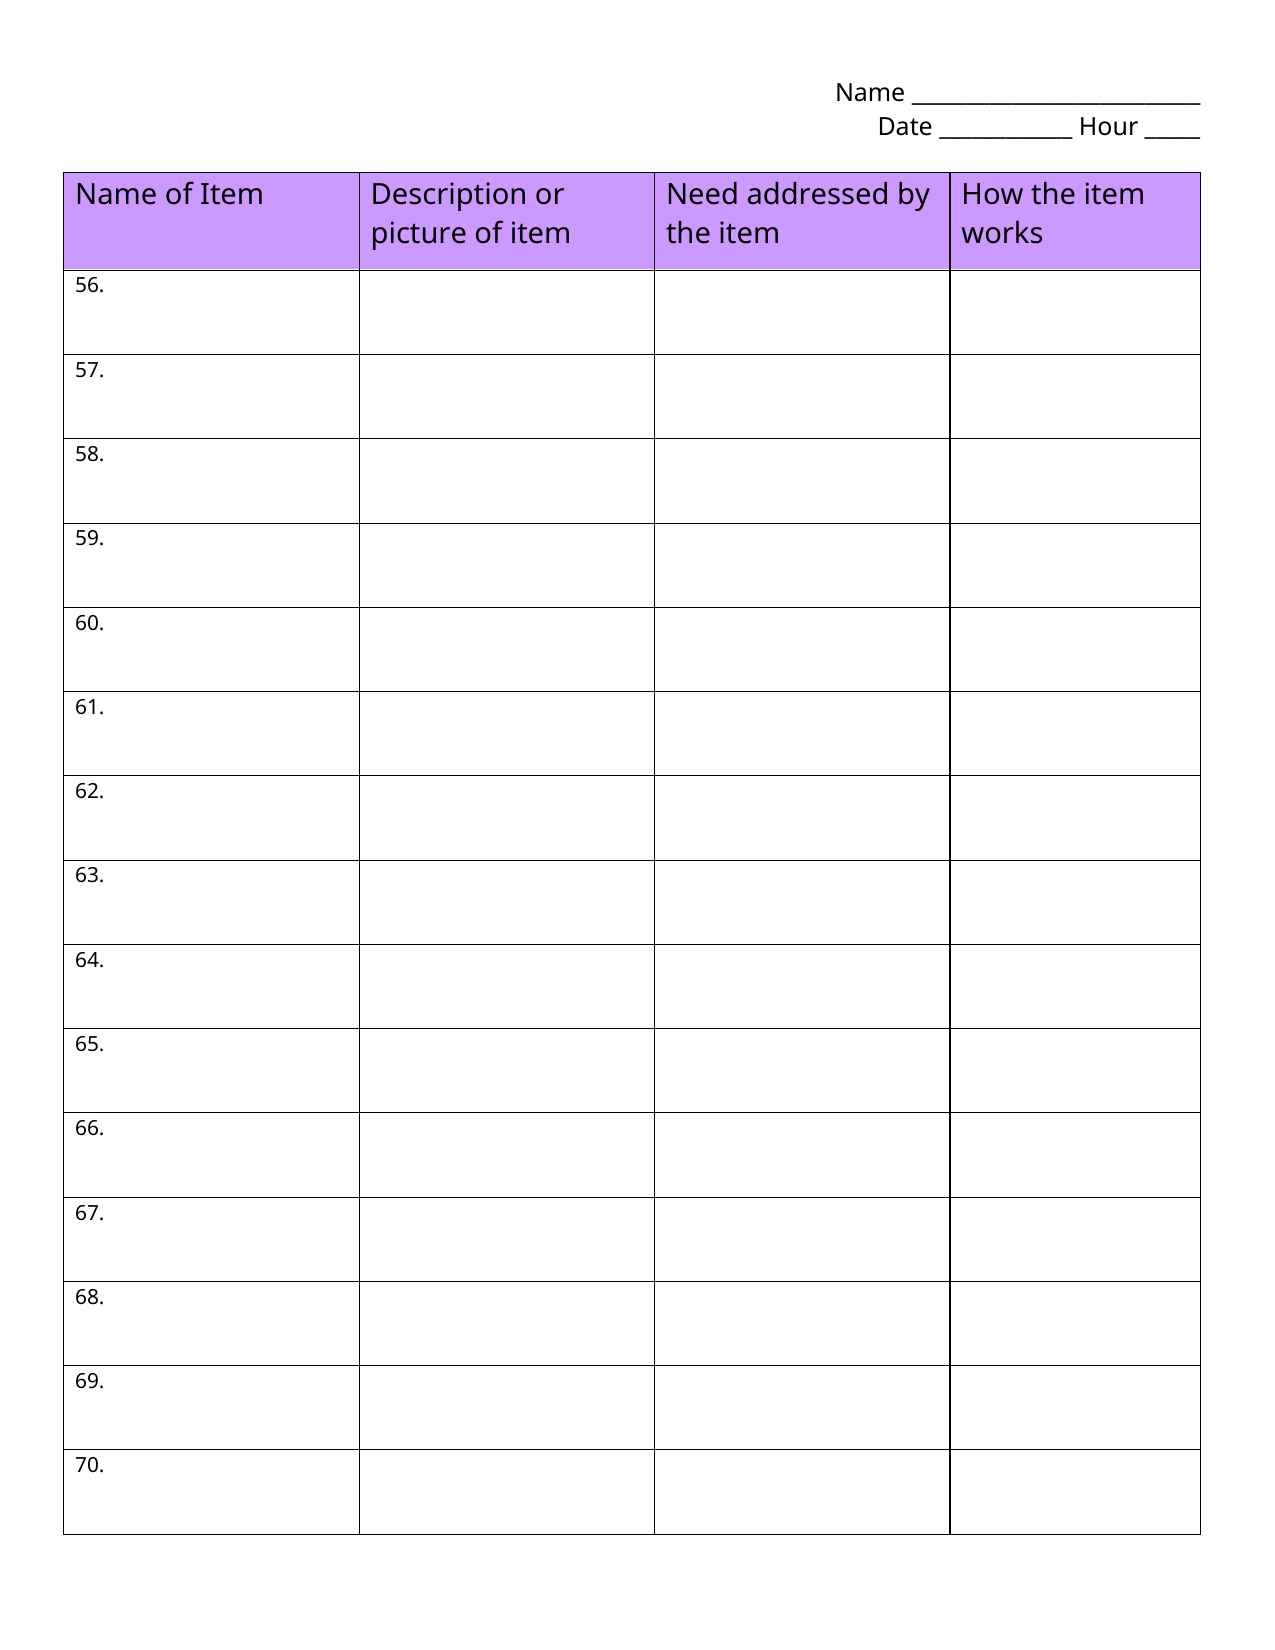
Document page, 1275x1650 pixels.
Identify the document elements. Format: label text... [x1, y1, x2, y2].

table_cell [360, 271, 654, 354]
table_cell [655, 524, 949, 607]
table_cell [64, 692, 359, 775]
table_cell [655, 608, 949, 691]
table_cell [951, 776, 1200, 859]
table_cell [360, 692, 654, 775]
table_cell [64, 1198, 359, 1281]
table_cell [951, 1029, 1200, 1112]
table_cell [655, 271, 949, 354]
table_cell [655, 1282, 949, 1365]
table_cell [360, 1282, 654, 1365]
table_cell [951, 1113, 1200, 1197]
table_cell [64, 1282, 359, 1365]
table_cell [360, 1113, 654, 1197]
table_cell [360, 524, 654, 607]
table_cell [64, 524, 359, 607]
table_cell [951, 861, 1200, 944]
table_cell [360, 861, 654, 944]
table_cell [951, 355, 1200, 438]
table_cell [655, 1450, 949, 1534]
table_cell [655, 945, 949, 1028]
table_cell [655, 861, 949, 944]
table_cell Name of Item [64, 173, 359, 269]
table_cell Description or picture of item [360, 173, 654, 269]
table_cell [360, 355, 654, 438]
table_cell [64, 861, 359, 944]
table_cell [64, 1113, 359, 1197]
table_cell [951, 945, 1200, 1028]
table_cell [360, 776, 654, 859]
table_cell [360, 439, 654, 522]
table_cell [64, 355, 359, 438]
table_cell [64, 776, 359, 859]
table_cell [64, 271, 359, 354]
table_cell [360, 1198, 654, 1281]
table_cell Need addressed by the item [655, 173, 949, 269]
table_cell [951, 271, 1200, 354]
table_cell [951, 1366, 1200, 1449]
table_cell [360, 608, 654, 691]
table_cell [655, 692, 949, 775]
table_cell [360, 945, 654, 1028]
table_cell [951, 1450, 1200, 1534]
table_cell [64, 1450, 359, 1534]
table_cell [951, 1282, 1200, 1365]
table_cell [655, 776, 949, 859]
table_cell [655, 439, 949, 522]
table_cell [951, 524, 1200, 607]
table_cell [951, 692, 1200, 775]
table_cell [951, 1198, 1200, 1281]
table_cell [655, 1366, 949, 1449]
table_cell [360, 1450, 654, 1534]
table_cell [655, 1113, 949, 1197]
table_cell [64, 608, 359, 691]
table_cell [64, 439, 359, 522]
table_cell [64, 945, 359, 1028]
table_cell [64, 1029, 359, 1112]
table_cell How the item works [951, 173, 1200, 269]
table_cell [655, 1029, 949, 1112]
table_cell [360, 1029, 654, 1112]
table_cell [655, 355, 949, 438]
table_cell [360, 1366, 654, 1449]
table_cell [951, 439, 1200, 522]
table_cell [951, 608, 1200, 691]
table_cell [655, 1198, 949, 1281]
table_cell [64, 1366, 359, 1449]
